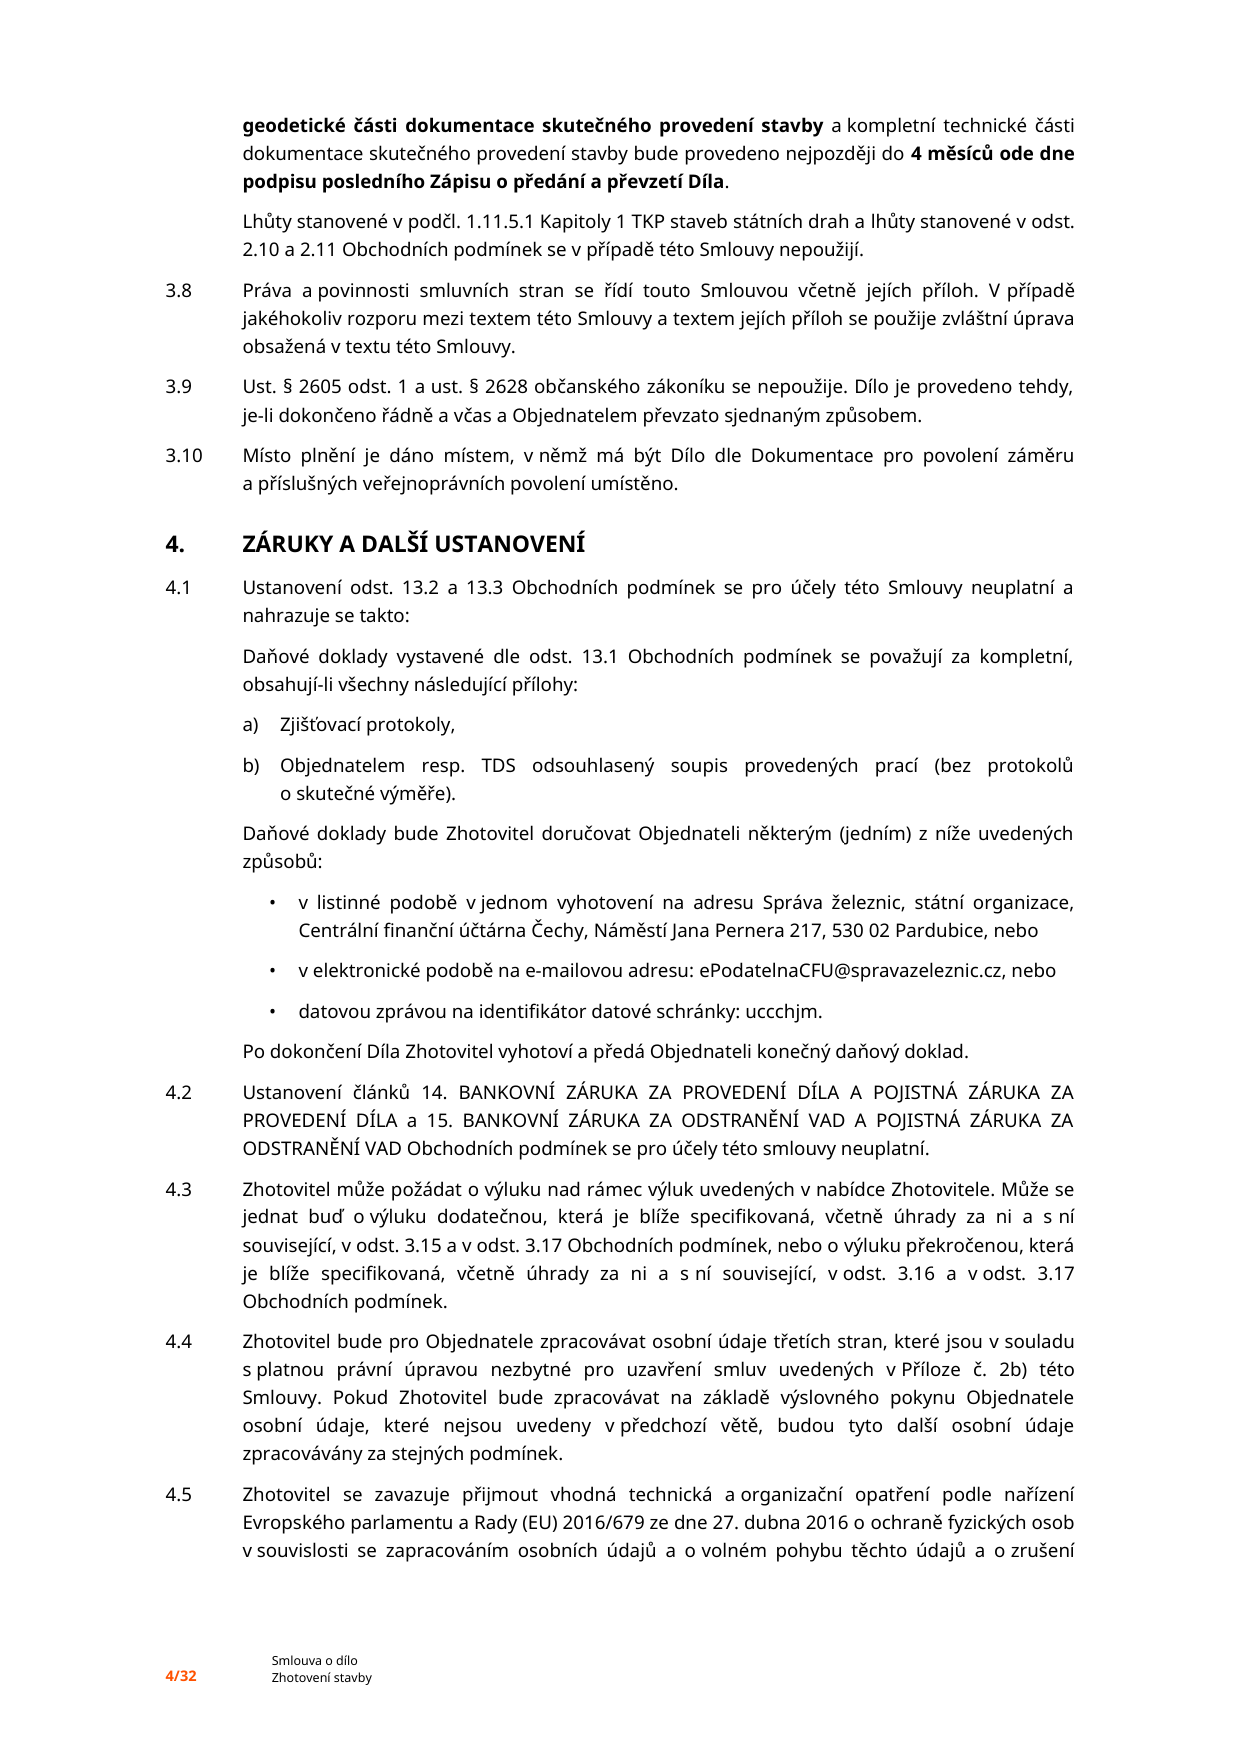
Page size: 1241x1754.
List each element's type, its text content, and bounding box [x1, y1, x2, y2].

list Objednatelem resp. TDS odsouhlasený soupis provedených prací (bez protokolů o skutečné výměře). [242, 752, 1075, 806]
text ZÁRUKY A DALŠÍ USTANOVENÍ [165, 528, 1075, 559]
text Zhotovitel bude pro Objednatele zpracovávat osobní údaje třetích stran, které jsou v souladu s platnou právní úpravou nezbytné pro uzavření smluv uvedených v Příloze č. 2b) této Smlouvy. Pokud Zhotovitel bude zpracovávat na základě výslovného pokynu Objednatele osobní údaje, které nejsou uvedeny v předchozí větě, budou tyto další osobní údaje zpracovávány za stejných podmínek. [165, 1328, 1075, 1466]
list • v elektronické podobě na e-mailovou adresu: ePodatelnaCFU@spravazeleznic.cz, nebo [269, 958, 1075, 983]
list Daňové doklady bude Zhotovitel doručovat Objednateli některým (jedním) z níže uvedených způsobů: [242, 821, 1075, 874]
text Zhotovitel může požádat o výluku nad rámec výluk uvedených v nabídce Zhotovitele. Může se jednat buď o výluku dodatečnou, která je blíže specifikovaná, včetně úhrady za ni a s ní související, v odst. 3.15 a v odst. 3.17 Obchodních podmínek, nebo o výluku překročenou, která je blíže specifikovaná, včetně úhrady za ni a s ní související, v odst. 3.16 a v odst. 3.17 Obchodních podmínek. [165, 1176, 1075, 1313]
list Zjišťovací protokoly, [242, 712, 1075, 737]
text Ustanovení odst. 13.2 a 13.3 Obchodních podmínek se pro účely této Smlouvy neuplatní a nahrazuje se takto: [165, 574, 1075, 628]
text Práva a povinnosti smluvních stran se řídí touto Smlouvou včetně jejích příloh. V případě jakéhokoliv rozporu mezi textem této Smlouvy a textem jejích příloh se použije zvláštní úprava obsažená v textu této Smlouvy. [165, 277, 1075, 359]
text Ustanovení článků 14. BANKOVNÍ ZÁRUKA ZA PROVEDENÍ DÍLA A POJISTNÁ ZÁRUKA ZA PROVEDENÍ DÍLA a 15. BANKOVNÍ ZÁRUKA ZA ODSTRANĚNÍ VAD A POJISTNÁ ZÁRUKA ZA ODSTRANĚNÍ VAD Obchodních podmínek se pro účely této smlouvy neuplatní. [165, 1079, 1075, 1161]
text Lhůty stanovené v podčl. 1.11.5.1 Kapitoly 1 TKP staveb státních drah a lhůty stanovené v odst. 2.10 a 2.11 Obchodních podmínek se v případě této Smlouvy nepoužijí. [242, 209, 1075, 262]
list Po dokončení Díla Zhotovitel vyhotoví a předá Objednateli konečný daňový doklad. [242, 1039, 1075, 1064]
text Ust. § 2605 odst. 1 a ust. § 2628 občanského zákoníku se nepoužije. Dílo je provedeno tehdy, je-li dokončeno řádně a včas a Objednatelem převzato sjednaným způsobem. [165, 374, 1075, 427]
list • v listinné podobě v jednom vyhotovení na adresu Správa železnic, státní organizace, Centrální finanční účtárna Čechy, Náměstí Jana Pernera 217, 530 02 Pardubice, nebo [269, 889, 1075, 943]
list • datovou zprávou na identifikátor datové schránky: uccchjm. [269, 998, 1075, 1024]
text Místo plnění je dáno místem, v němž má být Dílo dle Dokumentace pro povolení záměru a příslušných veřejnoprávních povolení umístěno. [165, 442, 1075, 496]
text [165, 1481, 1075, 1563]
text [242, 112, 1075, 194]
list Daňové doklady vystavené dle odst. 13.1 Obchodních podmínek se považují za kompletní, obsahují-li všechny následující přílohy: [242, 643, 1075, 697]
